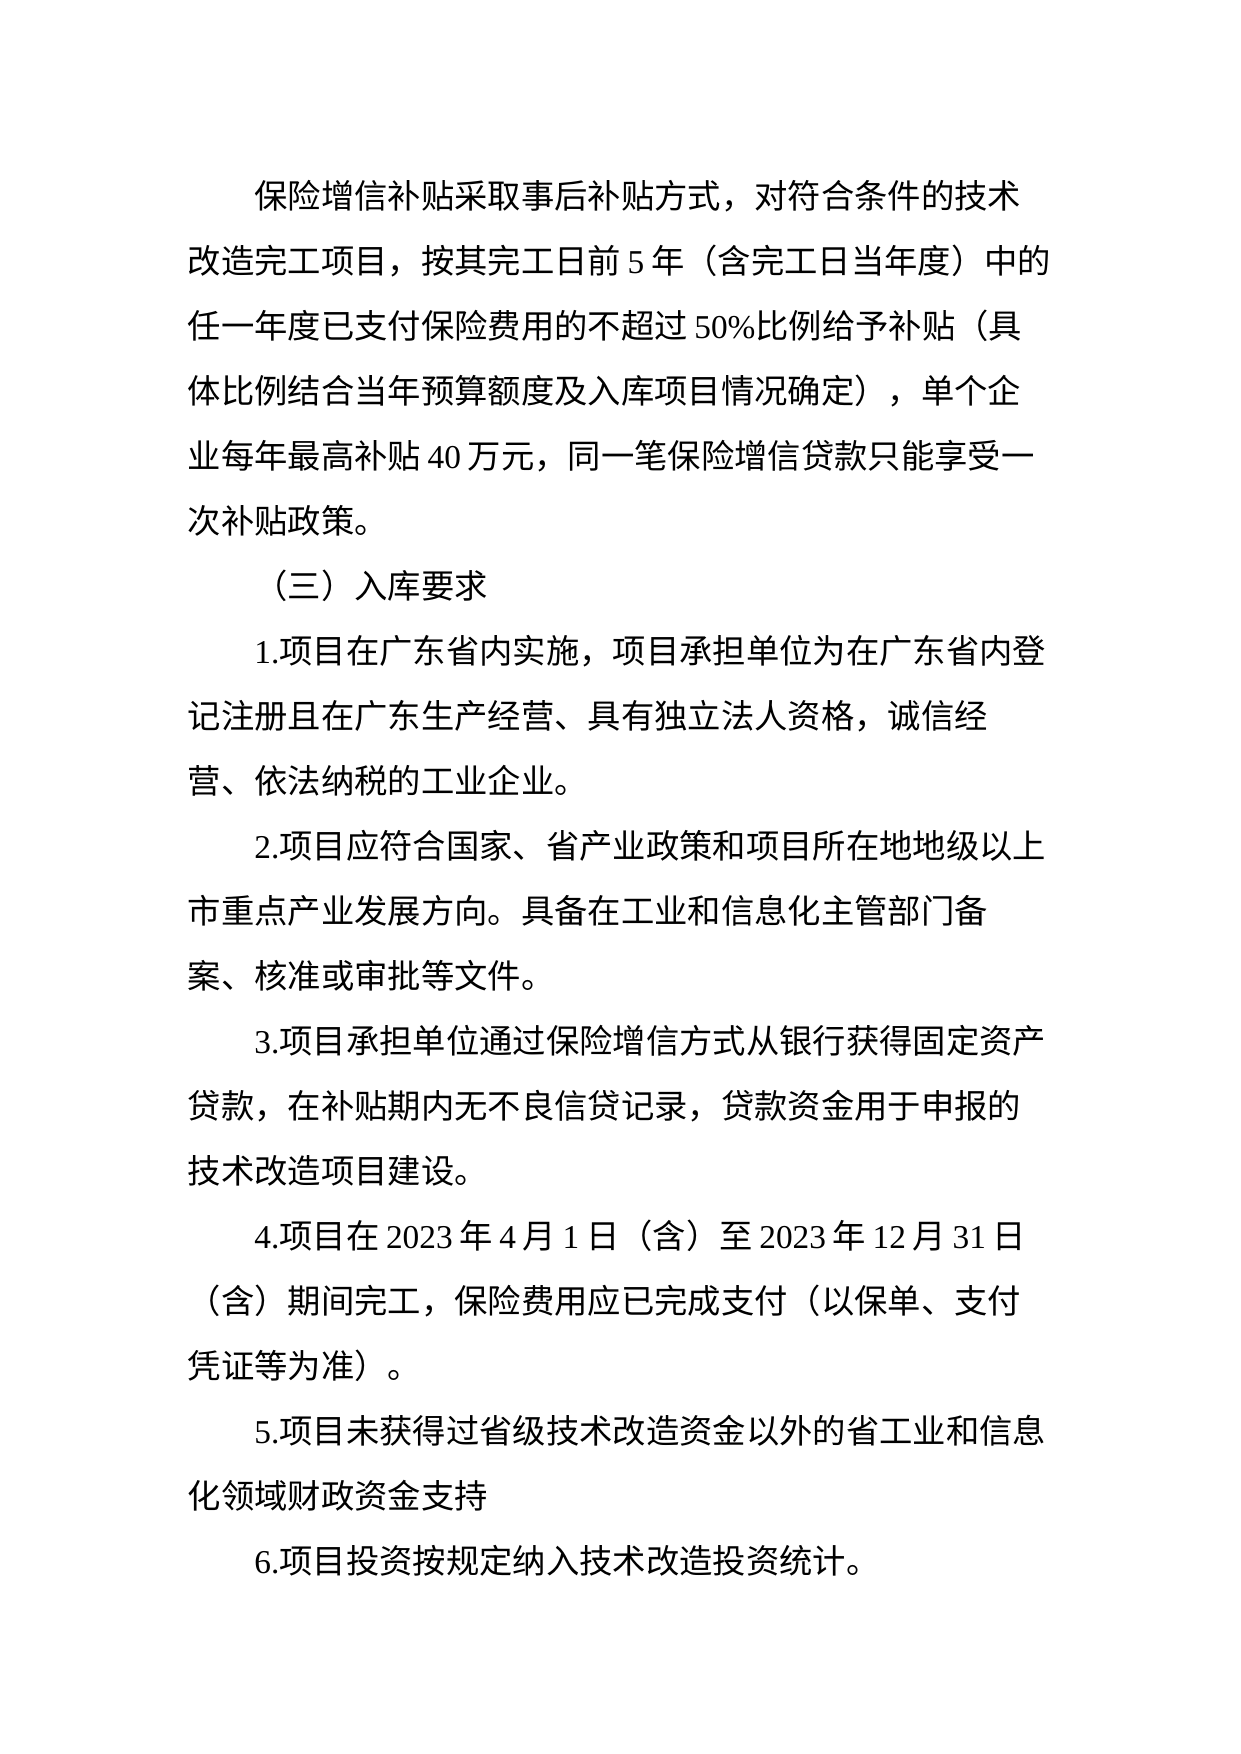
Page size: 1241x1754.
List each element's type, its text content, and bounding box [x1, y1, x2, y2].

text 4.项目在2023年4月1日（含）至2023年12月31日（含）期间完工，保险费用应已完成支付（以保单、支付凭证等为准）。 [187, 1202, 1053, 1397]
text 5.项目未获得过省级技术改造资金以外的省工业和信息化领域财政资金支持 [187, 1397, 1053, 1527]
text 保险增信补贴采取事后补贴方式，对符合条件的技术改造完工项目，按其完工日前5年（含完工日当年度）中的任一年度已支付保险费用的不超过50%比例给予补贴（具体比例结合当年预算额度及入库项目情况确定），单个企业每年最高补贴40万元，同一笔保险增信贷款只能享受一次补贴政策。 [187, 162, 1053, 552]
text 2.项目应符合国家、省产业政策和项目所在地地级以上市重点产业发展方向。具备在工业和信息化主管部门备案、核准或审批等文件。 [187, 812, 1053, 1007]
text （三）入库要求 [187, 552, 1053, 617]
text 1.项目在广东省内实施，项目承担单位为在广东省内登记注册且在广东生产经营、具有独立法人资格，诚信经营、依法纳税的工业企业。 [187, 617, 1053, 812]
text 6.项目投资按规定纳入技术改造投资统计。 [187, 1527, 1053, 1592]
text 3.项目承担单位通过保险增信方式从银行获得固定资产贷款，在补贴期内无不良信贷记录，贷款资金用于申报的技术改造项目建设。 [187, 1007, 1053, 1202]
